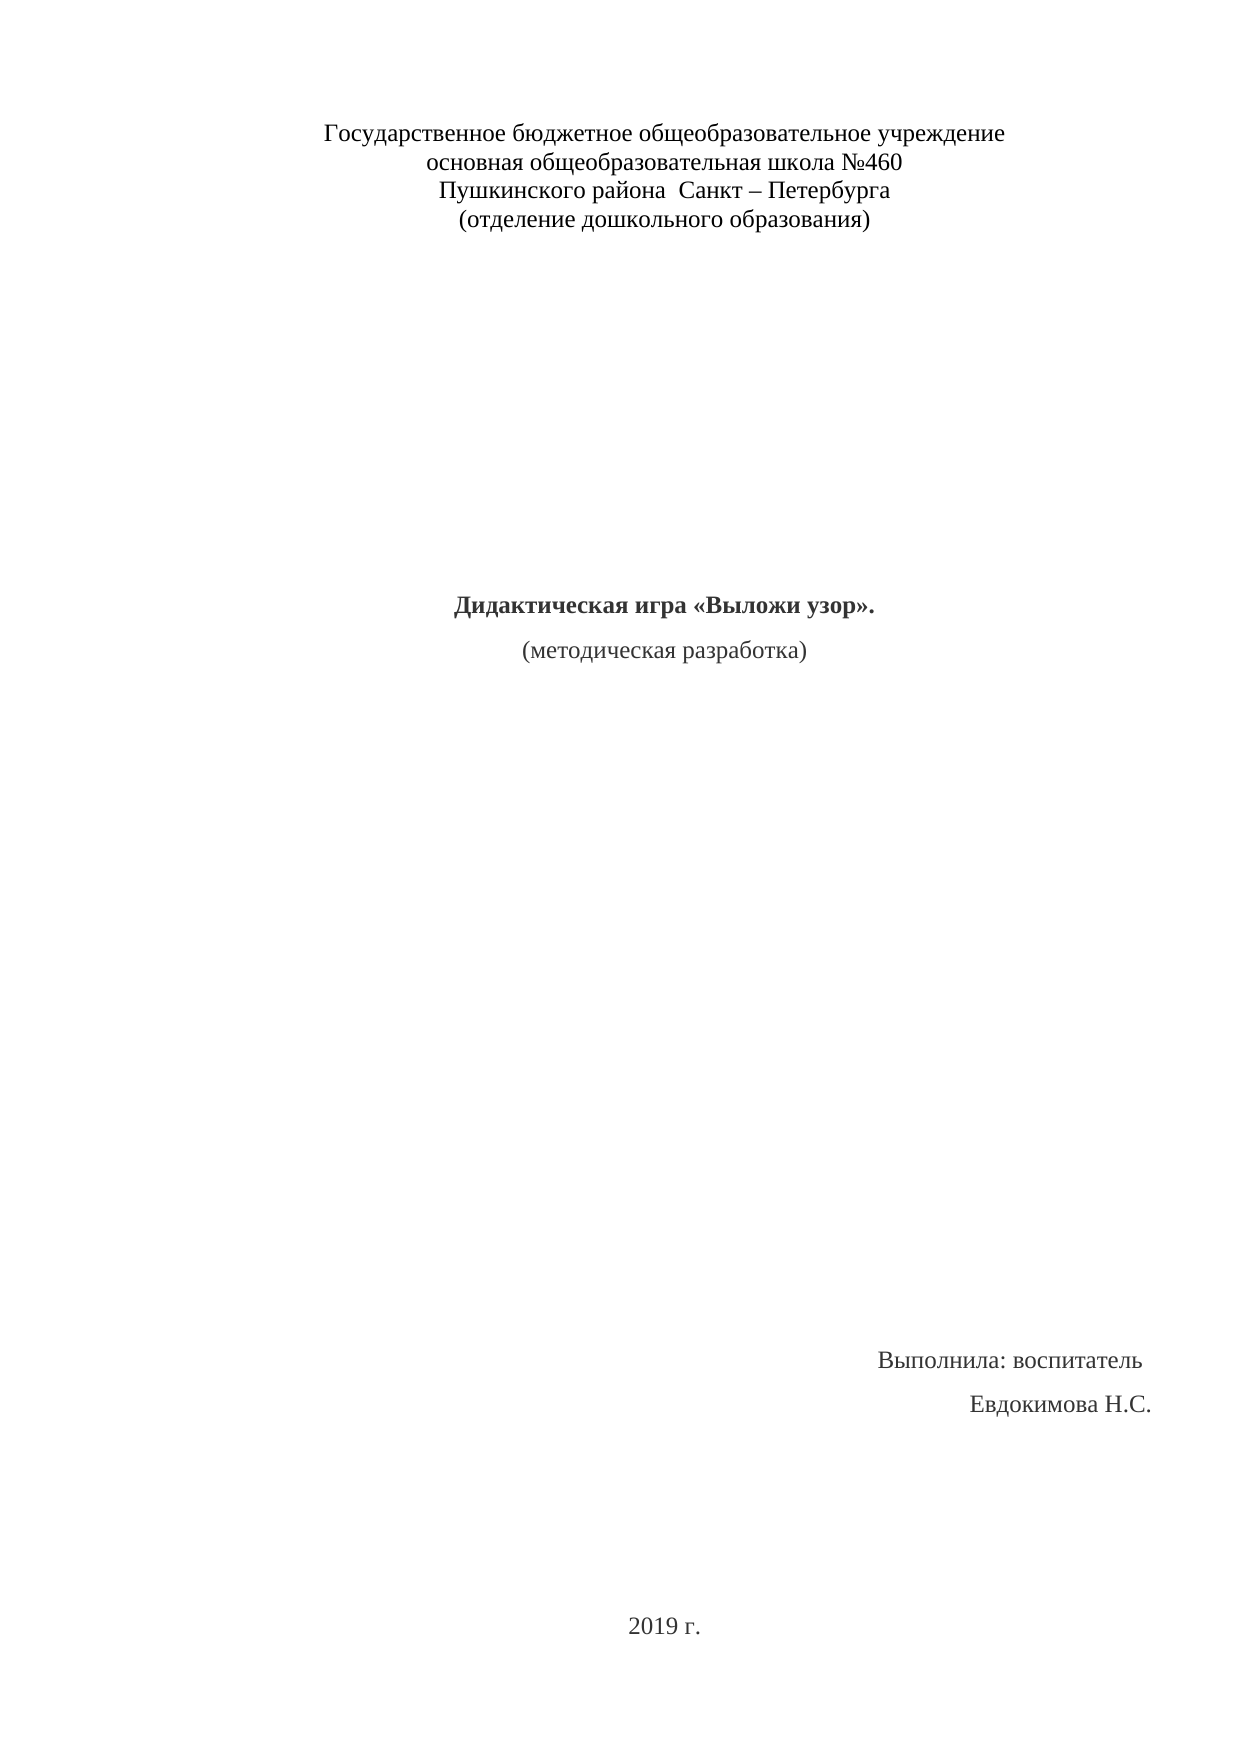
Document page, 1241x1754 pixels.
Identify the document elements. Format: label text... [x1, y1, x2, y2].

text 2019 г. [177, 1611, 1152, 1640]
text Евдокимова Н.С. [177, 1389, 1152, 1418]
text Государственное бюджетное общеобразовательное учреждение [177, 118, 1152, 147]
text основная общеобразовательная школа №460 [177, 147, 1152, 176]
text (отделение дошкольного образования) [177, 204, 1152, 233]
text Пушкинского района Санкт – Петербурга [177, 176, 1152, 204]
text Выполнила: воспитатель [177, 1345, 1152, 1374]
text Дидактическая игра «Выложи узор». [177, 591, 1152, 619]
text (методическая разработка) [177, 635, 1152, 664]
